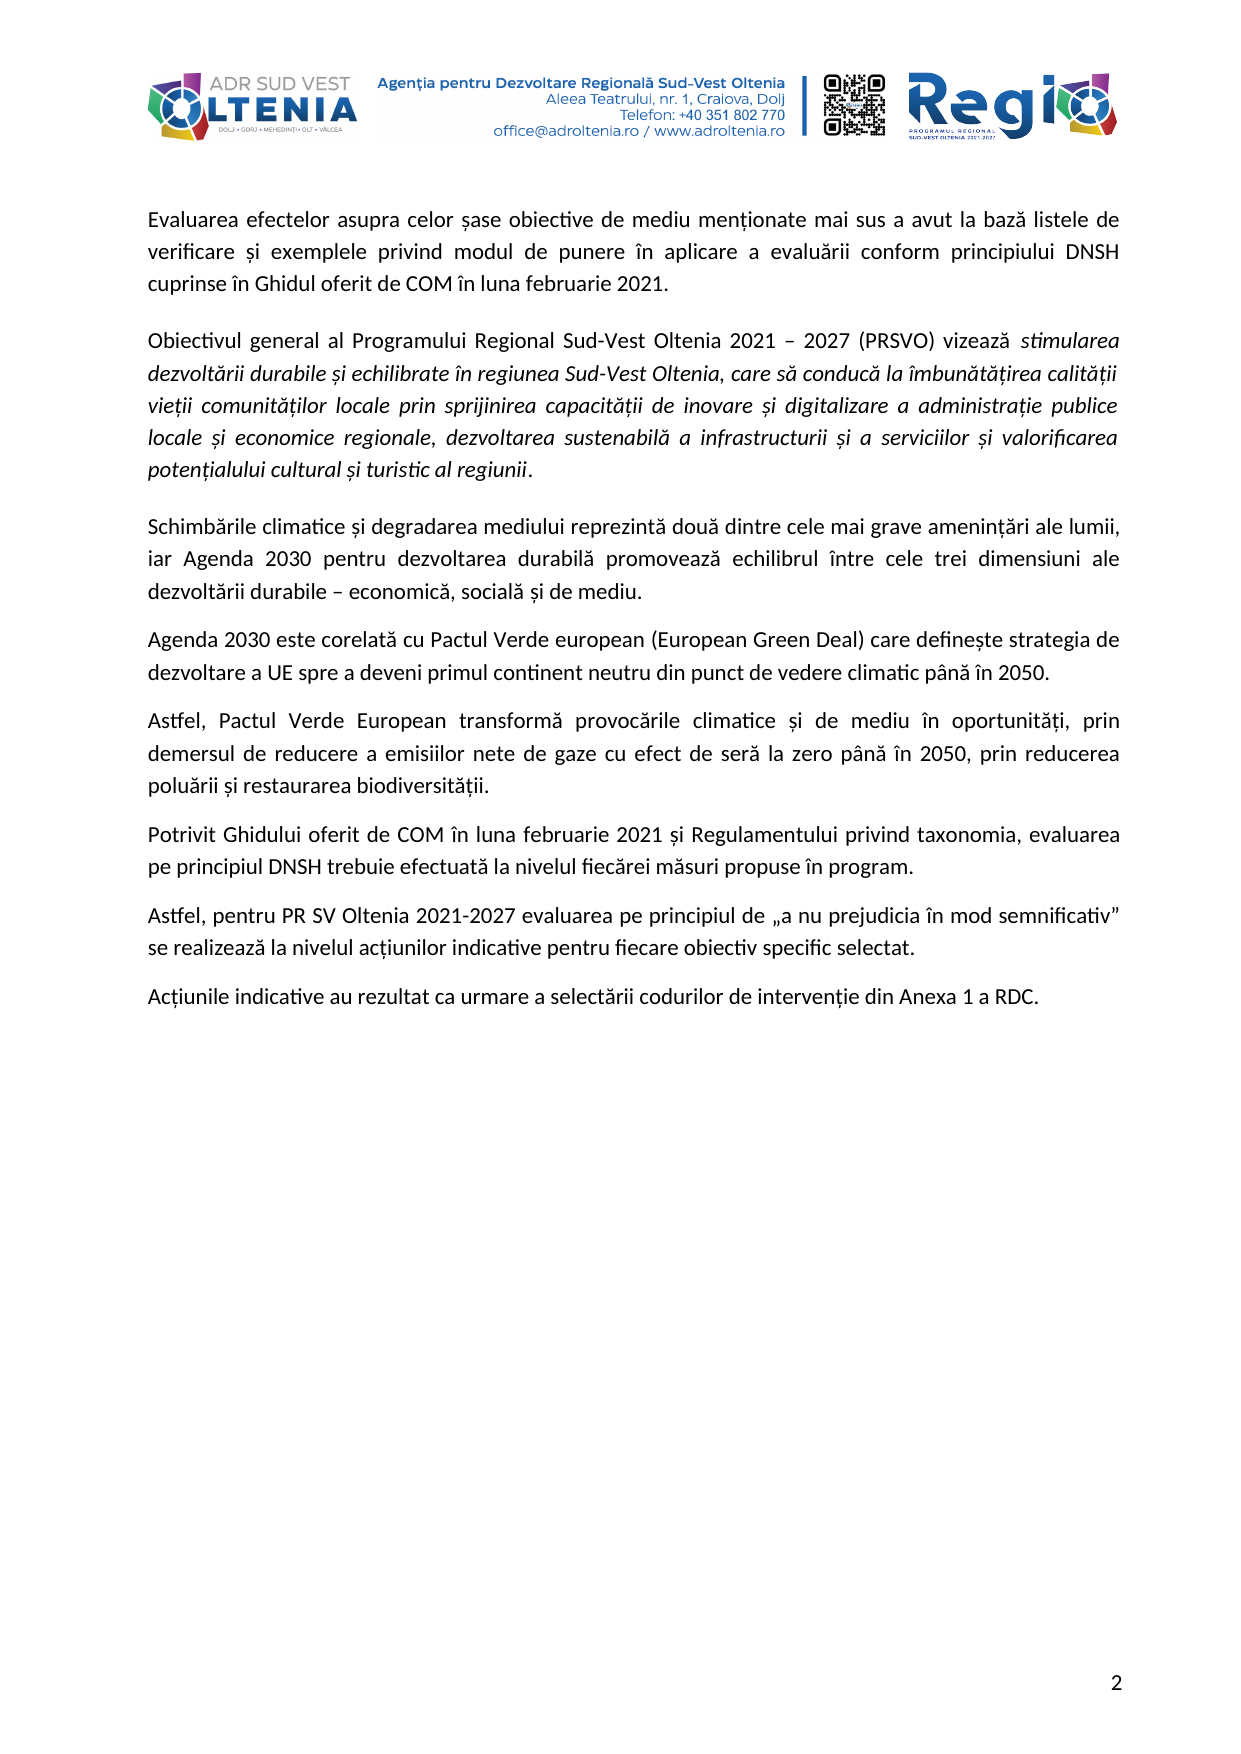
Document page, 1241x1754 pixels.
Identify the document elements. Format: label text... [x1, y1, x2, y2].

text Astfel, pentru PR SV Oltenia 2021-2027 evaluarea pe principiul de „a nu prejudicia în mod semnificativ” se realizează la nivelul acțiunilor indicative pentru fiecare obiectiv specific selectat. [148, 901, 1122, 961]
text Acțiunile indicative au rezultat ca urmare a selectării codurilor de intervenție din Anexa 1 a RDC. [148, 982, 1122, 1010]
text Potrivit Ghidului oferit de COM în luna februarie 2021 și Regulamentului privind taxonomia, evaluarea pe principiul DNSH trebuie efectuată la nivelul fiecărei măsuri propuse în program. [148, 820, 1122, 880]
text Agenda 2030 este corelată cu Pactul Verde european (European Green Deal) care definește strategia de dezvoltare a UE spre a deveni primul continent neutru din punct de vedere climatic până în 2050. [148, 626, 1122, 686]
text Astfel, Pactul Verde European transformă provocările climatice și de mediu în oportunități, prin demersul de reducere a emisiilor nete de gaze cu efect de seră la zero până în 2050, prin reducerea poluării și restaurarea biodiversității. [148, 707, 1122, 799]
picture [147, 72, 358, 142]
text Obiectivul general al Programului Regional Sud-Vest Oltenia 2021 – 2027 (PRSVO) vizează stimularea dezvoltării durabile și echilibrate în regiunea Sud-Vest Oltenia, care să conducă la îmbunătățirea calității vieții comunităților locale prin sprijinirea capacității de inovare și digitalizare a administrație publice locale și economice regionale, dezvoltarea sustenabilă a infrastructurii și a serviciilor și valorificarea potențialului cultural și turistic al regiunii. [148, 326, 1122, 483]
picture [907, 72, 1118, 142]
text Evaluarea efectelor asupra celor șase obiective de mediu menționate mai sus a avut la bază listele de verificare și exemplele privind modul de punere în aplicare a evaluării conform principiului DNSH cuprinse în Ghidul oferit de COM în luna februarie 2021. [148, 205, 1122, 297]
text Schimbările climatice și degradarea mediului reprezintă două dintre cele mai grave amenințări ale lumii, iar Agenda 2030 pentru dezvoltarea durabilă promovează echilibrul între cele trei dimensiuni ale dezvoltării durabile – economică, socială şi de mediu. [148, 512, 1122, 605]
picture [375, 72, 890, 142]
